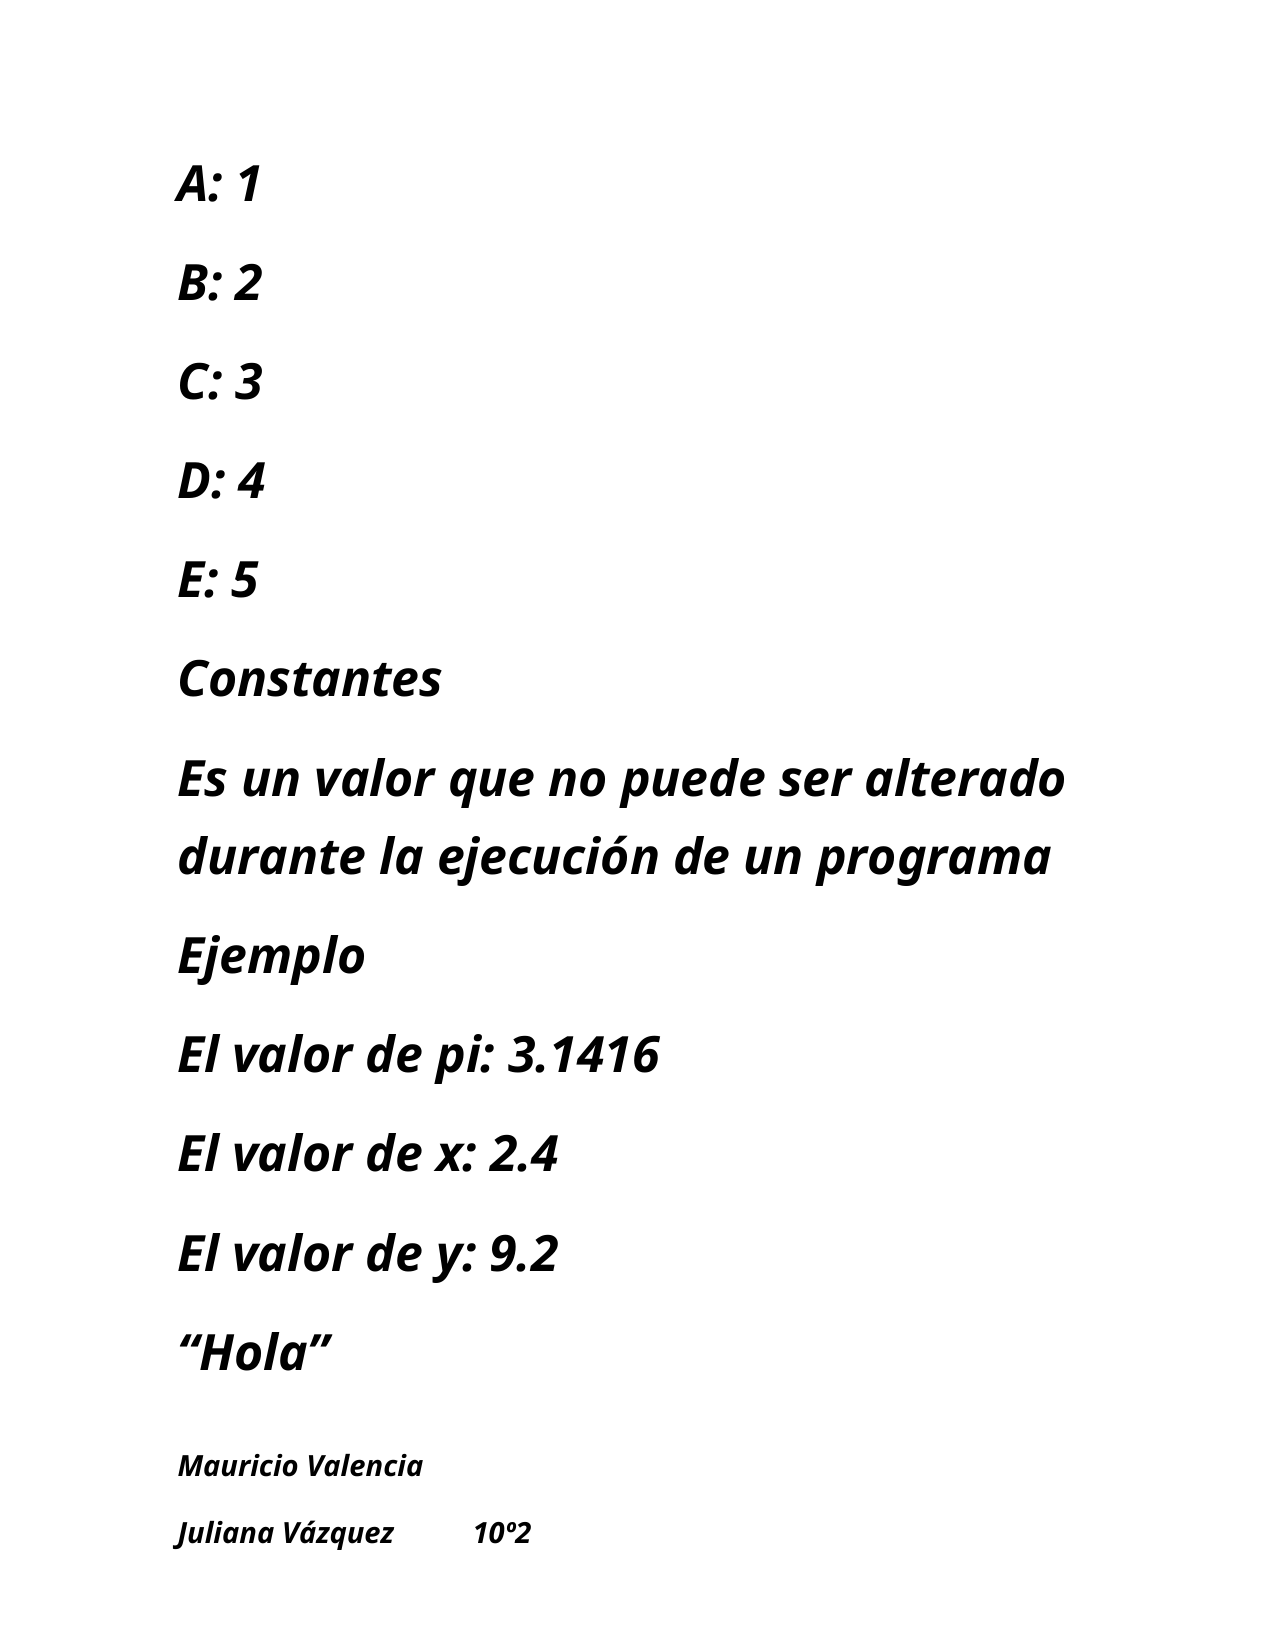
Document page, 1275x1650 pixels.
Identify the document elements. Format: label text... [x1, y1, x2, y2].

text El valor de y: 9.2 [177, 1218, 1098, 1286]
text El valor de x: 2.4 [177, 1118, 1098, 1187]
text A: 1 [177, 148, 1098, 216]
text El valor de pi: 3.1416 [177, 1019, 1098, 1087]
text B: 2 [177, 247, 1098, 315]
text D: 4 [177, 445, 1098, 513]
text “Hola” [177, 1317, 1098, 1385]
text C: 3 [177, 346, 1098, 414]
text Es un valor que no puede ser alterado durante la ejecución de un programa [177, 743, 1098, 889]
text Constantes [177, 643, 1098, 712]
text E: 5 [177, 544, 1098, 612]
text Ejemplo [177, 920, 1098, 988]
